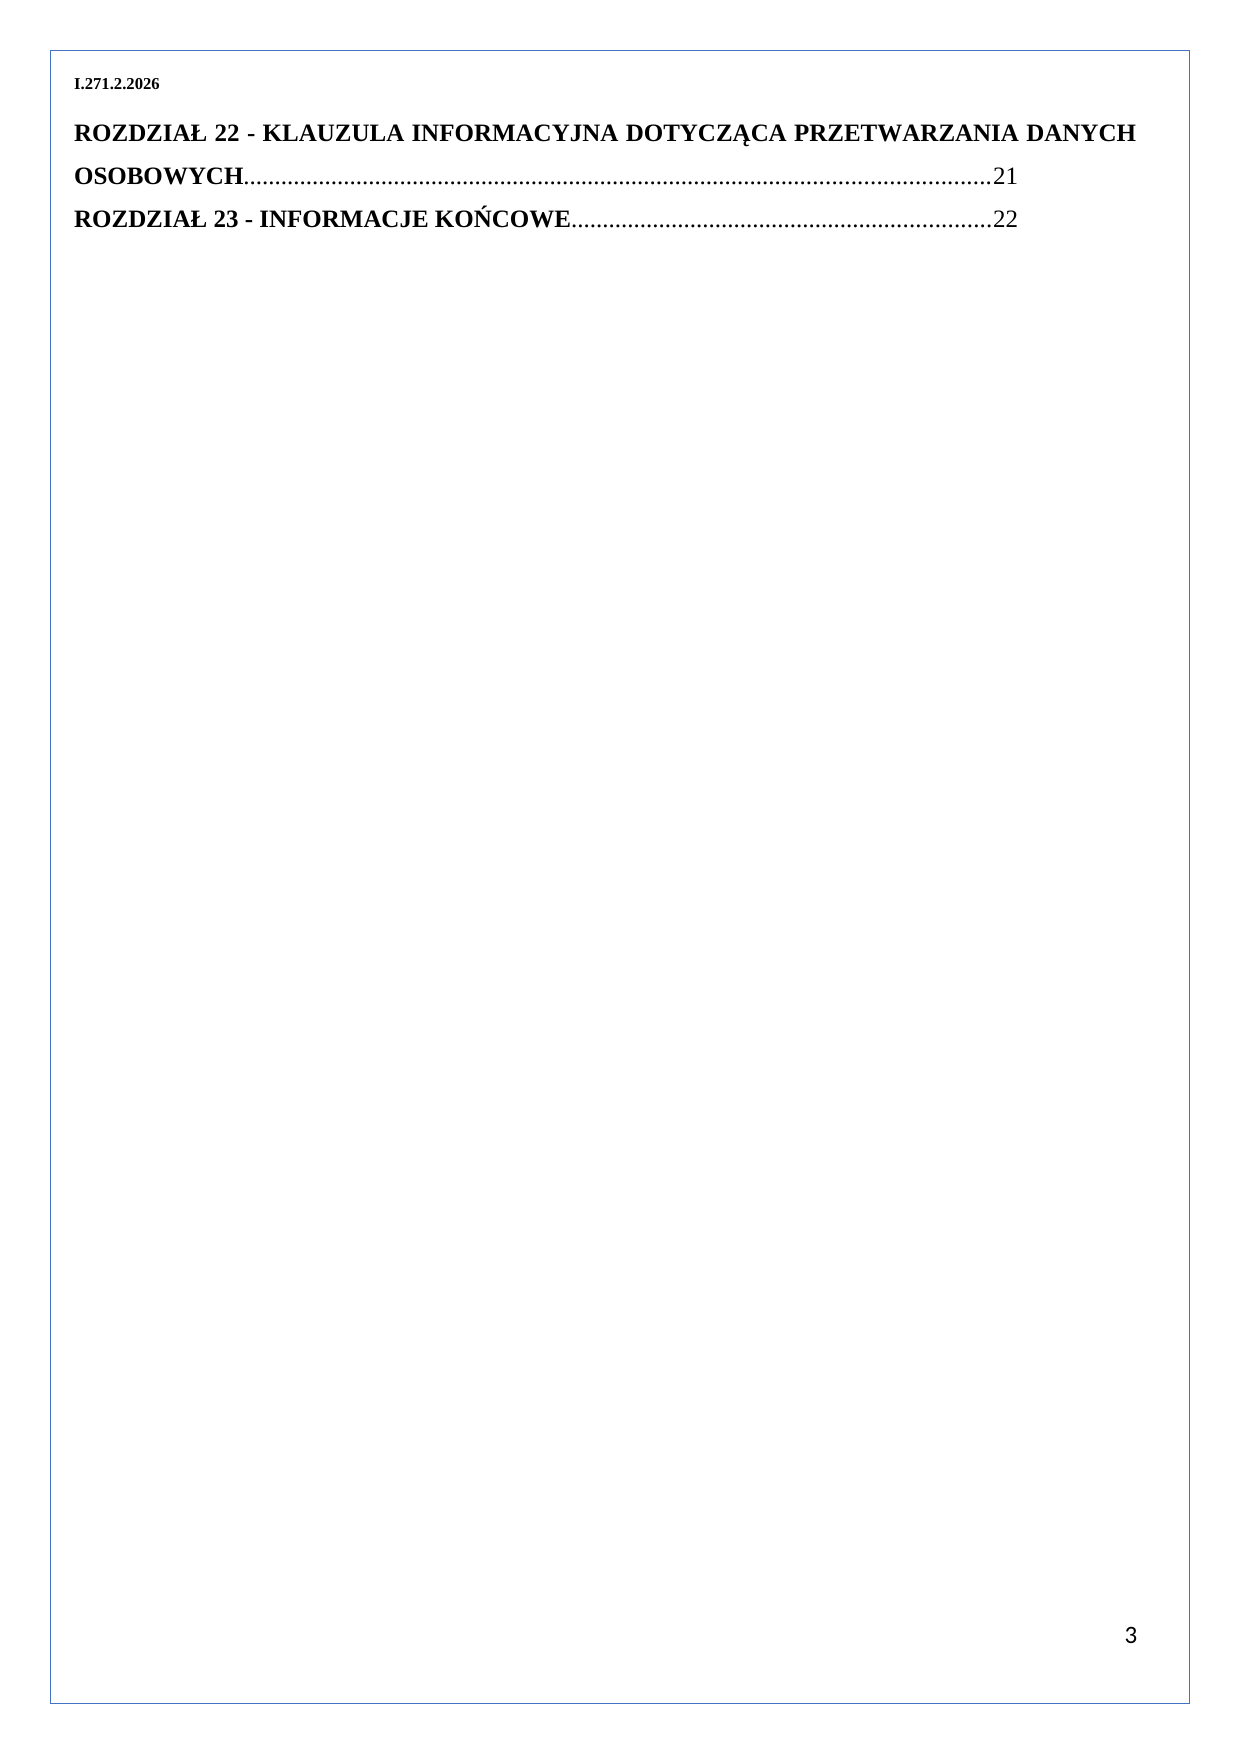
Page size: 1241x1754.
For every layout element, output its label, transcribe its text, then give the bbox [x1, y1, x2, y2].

text Rozdział 23 - INFORMACJE KOŃCOWE 22 [74, 204, 1137, 233]
text Rozdział 22 - KLAUZULA INFORMACYJNA DOTYCZĄCA PRZETWARZANIA DANYCH OSOBOWYCH 21 [74, 118, 1137, 190]
